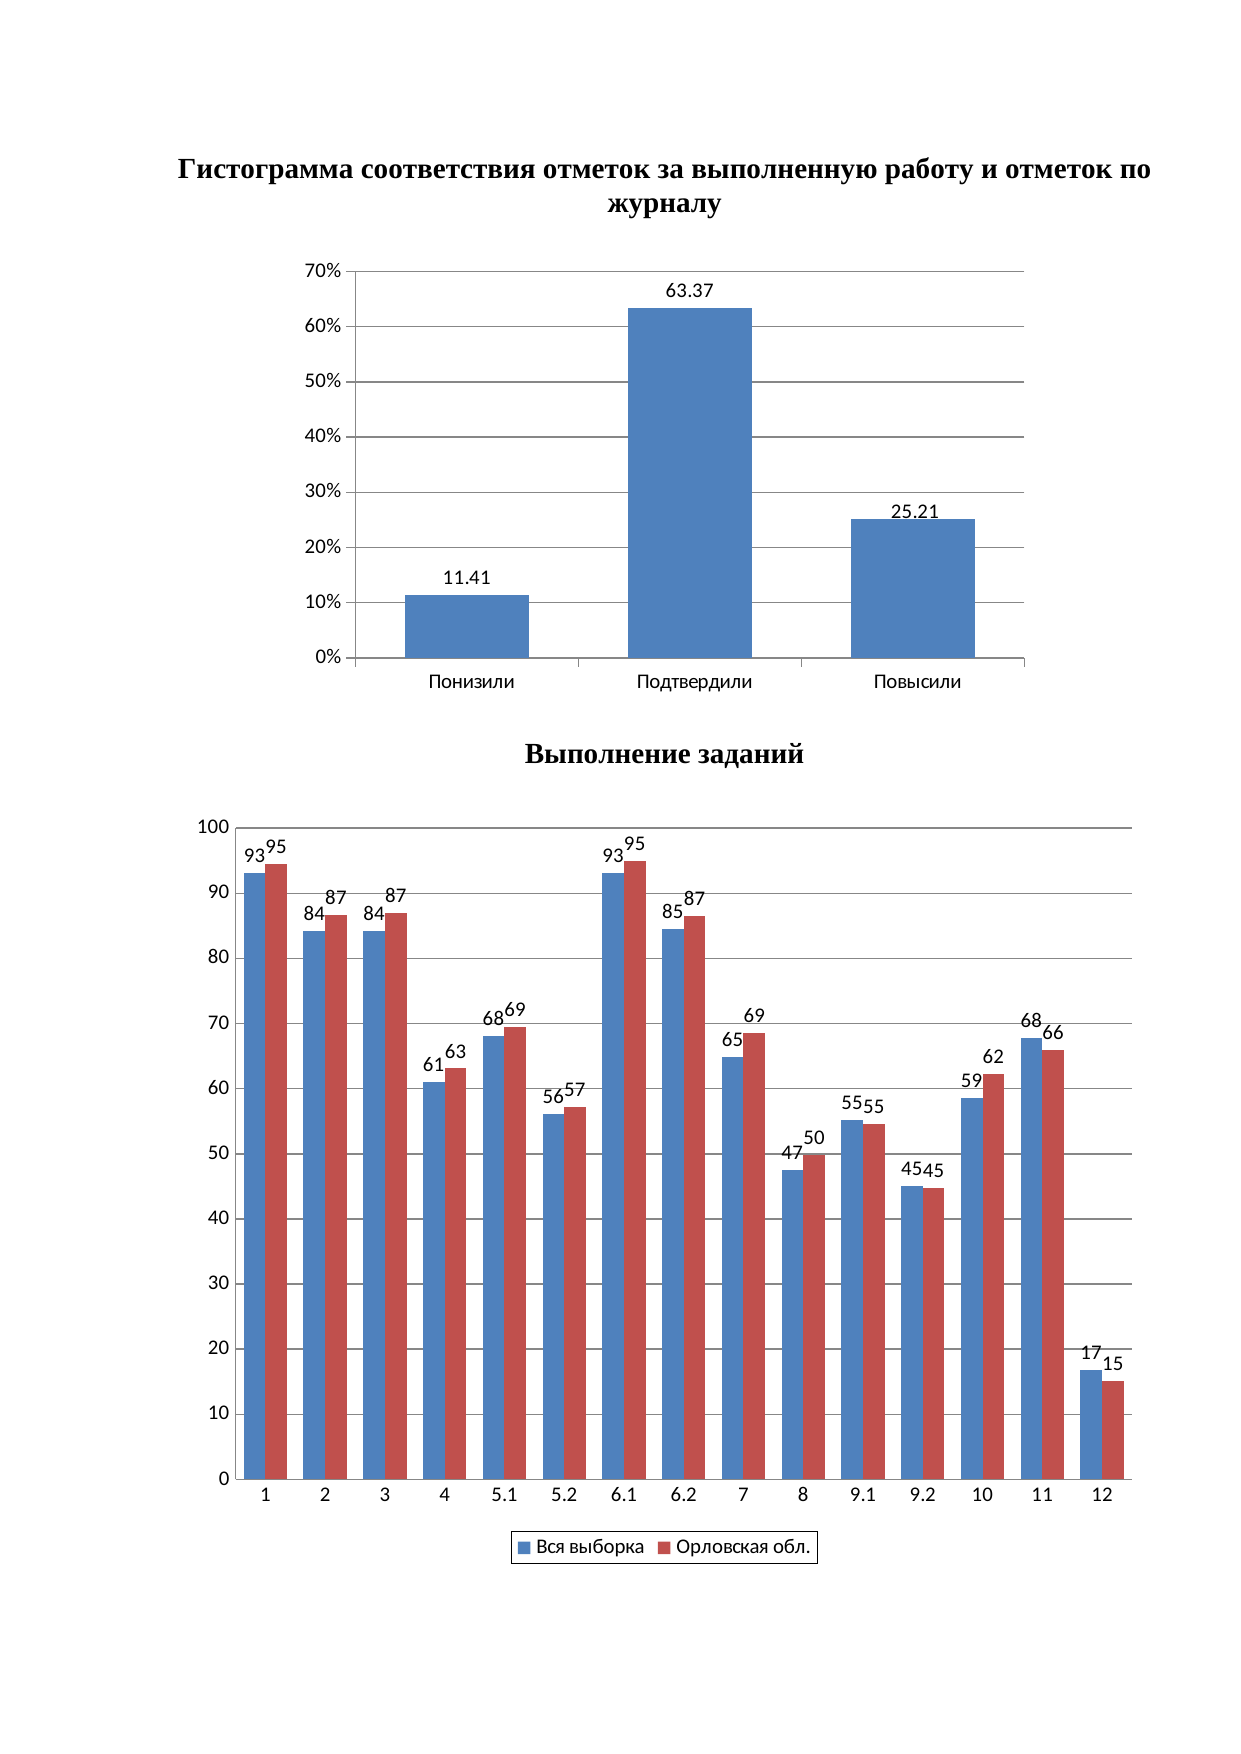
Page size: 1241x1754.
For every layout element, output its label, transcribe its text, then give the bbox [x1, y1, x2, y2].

text Гистограмма соответствия отметок за выполненную работу и отметок по журналу [177, 152, 1152, 219]
text Выполнение заданий [177, 736, 1152, 769]
